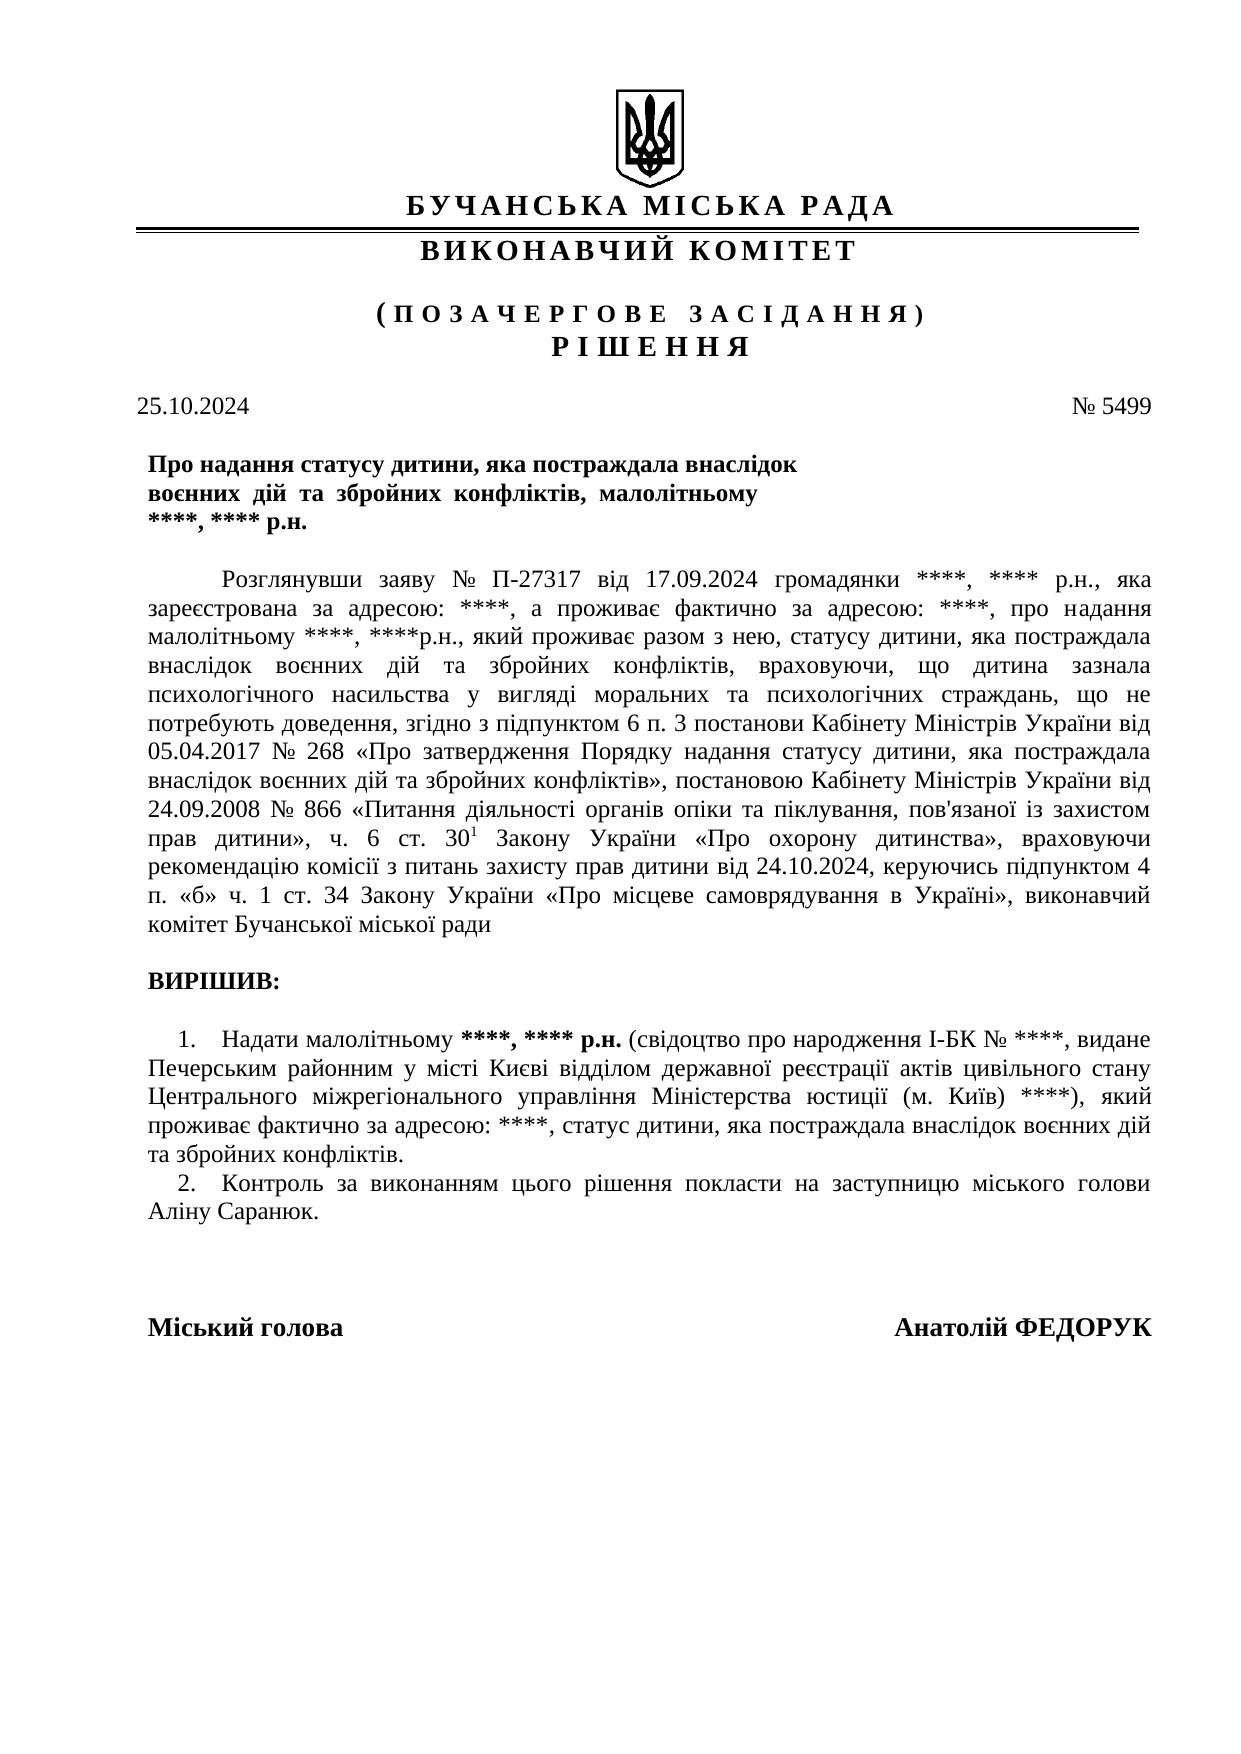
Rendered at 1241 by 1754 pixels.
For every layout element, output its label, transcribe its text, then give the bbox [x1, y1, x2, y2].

table_header 25.10.2024 [136, 391, 649, 420]
list Надати малолітньому ****, **** р.н. (свідоцтво про народження І-БК № ****, видане Печерським районним у місті Києві відділом державної реєстрації актів цивільного стану Центрального міжрегіонального управління Міністерства юстиції (м. Київ) ****), який проживає фактично за адресою: ****, статус дитини, яка постраждала внаслідок воєнних дій та збройних конфліктів. [148, 1024, 1152, 1168]
text (ПОЗАЧЕРГОВЕ ЗАСІДАННЯ) [148, 296, 1152, 329]
table_header Анатолій ФЕДОРУК [650, 1311, 1163, 1343]
text Про надання статусу дитини, яка постраждала внаслідок воєнних дій та збройних конфліктів, малолітньому [148, 449, 812, 506]
text Розглянувши заяву № П-27317 від 17.09.2024 громадянки ****, **** р.н., яка зареєстрована за адресою: ****, а проживає фактично за адресою: ****, про надання малолітньому ****, ****р.н., який проживає разом з нею, статусу дитини, яка постраждала внаслідок воєнних дій та збройних конфліктів, враховуючи, що дитина зазнала психологічного насильства у вигляді моральних та психологічних страждань, що не потребують доведення, згідно з підпунктом 6 п. 3 постанови Кабінету Міністрів України від 05.04.2017 № 268 «Про затвердження Порядку надання статусу дитини, яка постраждала внаслідок воєнних дій та збройних конфліктів», постановою Кабінету Міністрів України від 24.09.2008 № 866 «Питання діяльності органів опіки та піклування, пов'язаної із захистом прав дитини», ч. 6 ст. 301 Закону України «Про охорону дитинства», враховуючи рекомендацію комісії з питань захисту прав дитини від 24.10.2024, керуючись підпунктом 4 п. «б» ч. 1 ст. 34 Закону України «Про місцеве самоврядування в Україні», виконавчий комітет Бучанської міської ради [148, 564, 1152, 938]
picture [614, 88, 686, 189]
table_header № 5499 [650, 391, 1163, 420]
text ****, **** р.н. [148, 506, 812, 535]
table_header ВИКОНАВЧИЙ КОМІТЕТ [136, 233, 1139, 296]
list Контроль за виконанням цього рішення покласти на заступницю міського голови Аліну Саранюк. [148, 1168, 1152, 1225]
table_header Міський голова [136, 1311, 649, 1343]
text БУЧАНСЬКА МІСЬКА РАДА [148, 188, 1152, 222]
text РІШЕННЯ [148, 329, 1152, 363]
text ВИРІШИВ: [148, 966, 1152, 995]
